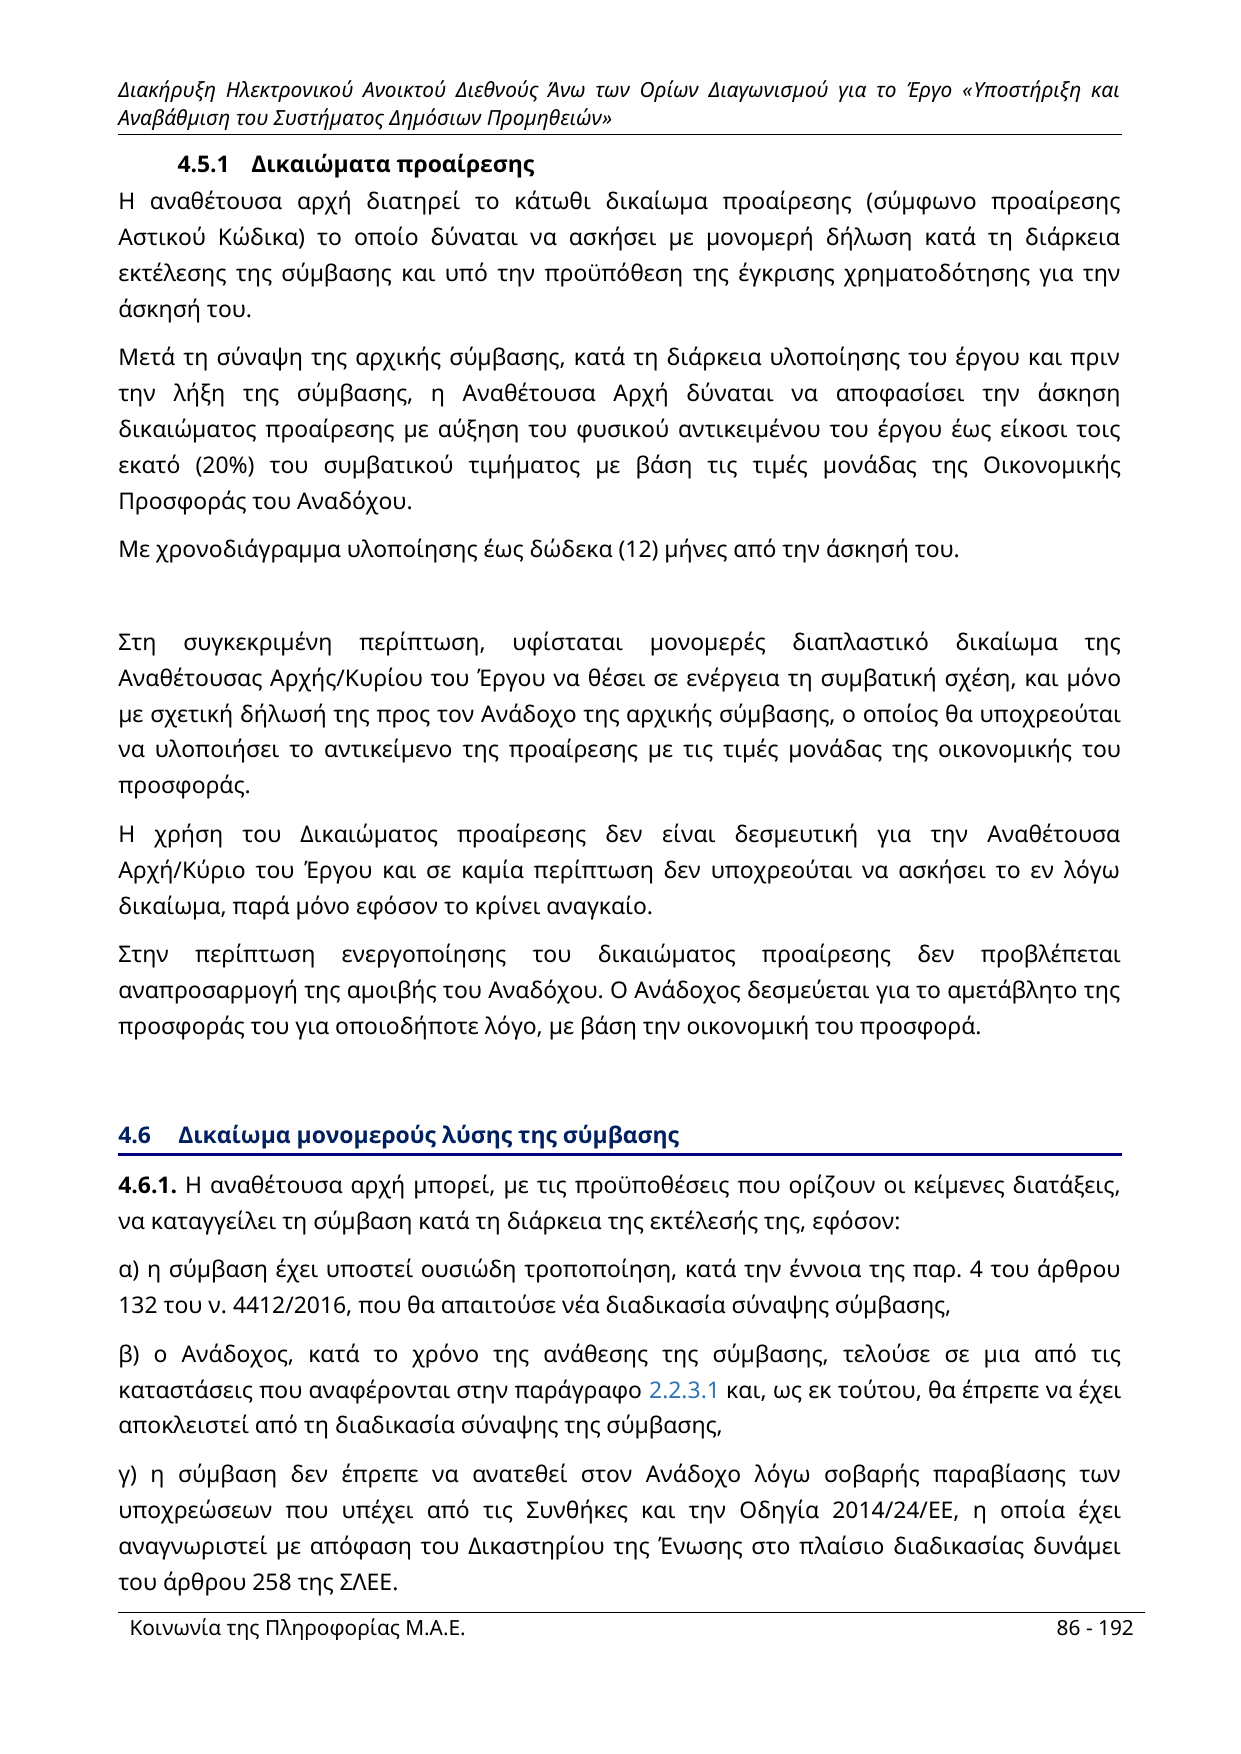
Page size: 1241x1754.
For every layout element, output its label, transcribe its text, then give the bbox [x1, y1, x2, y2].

text γ) η σύμβαση δεν έπρεπε να ανατεθεί στον Ανάδοχο λόγω σοβαρής παραβίασης των υποχρεώσεων που υπέχει από τις Συνθήκες και την Οδηγία 2014/24/ΕΕ, η οποία έχει αναγνωριστεί με απόφαση του Δικαστηρίου της Ένωσης στο πλαίσιο διαδικασίας δυνάμει του άρθρου 258 της ΣΛΕΕ. [118, 1458, 1122, 1597]
text α) η σύμβαση έχει υποστεί ουσιώδη τροποποίηση, κατά την έννοια της παρ. 4 του άρθρου 132 του ν. 4412/2016, που θα απαιτούσε νέα διαδικασία σύναψης σύμβασης, [118, 1253, 1122, 1320]
text Η αναθέτουσα αρχή διατηρεί το κάτωθι δικαίωμα προαίρεσης (σύμφωνο προαίρεσης Αστικού Κώδικα) το οποίο δύναται να ασκήσει με μονομερή δήλωση κατά τη διάρκεια εκτέλεσης της σύμβασης και υπό την προϋπόθεση της έγκρισης χρηματοδότησης για την άσκησή του. [118, 185, 1122, 324]
subtitle Δικαιώματα προαίρεσης [177, 147, 1122, 179]
text Η χρήση του Δικαιώματος προαίρεσης δεν είναι δεσμευτική για την Αναθέτουσα Αρχή/Κύριο του Έργου και σε καμία περίπτωση δεν υποχρεούται να ασκήσει το εν λόγω δικαίωμα, παρά μόνο εφόσον το κρίνει αναγκαίο. [118, 818, 1122, 921]
text 4.6.1. Η αναθέτουσα αρχή μπορεί, με τις προϋποθέσεις που ορίζουν οι κείμενες διατάξεις, να καταγγείλει τη σύμβαση κατά τη διάρκεια της εκτέλεσής της, εφόσον: [118, 1169, 1122, 1236]
text Στην περίπτωση ενεργοποίησης του δικαιώματος προαίρεσης δεν προβλέπεται αναπροσαρμογή της αμοιβής του Αναδόχου. Ο Ανάδοχος δεσμεύεται για το αμετάβλητο της προσφοράς του για οποιοδήποτε λόγο, με βάση την οικονομική του προσφορά. [118, 938, 1122, 1041]
text Με χρονοδιάγραμμα υλοποίησης έως δώδεκα (12) μήνες από την άσκησή του. [118, 533, 1122, 565]
text Στη συγκεκριμένη περίπτωση, υφίσταται μονομερές διαπλαστικό δικαίωμα της Αναθέτουσας Αρχής/Κυρίου του Έργου να θέσει σε ενέργεια τη συμβατική σχέση, και μόνο με σχετική δήλωσή της προς τον Ανάδοχο της αρχικής σύμβασης, ο οποίος θα υποχρεούται να υλοποιήσει το αντικείμενο της προαίρεσης με τις τιμές μονάδας της οικονομικής του προσφοράς. [118, 626, 1122, 801]
text Μετά τη σύναψη της αρχικής σύμβασης, κατά τη διάρκεια υλοποίησης του έργου και πριν την λήξη της σύμβασης, η Αναθέτουσα Αρχή δύναται να αποφασίσει την άσκηση δικαιώματος προαίρεσης με αύξηση του φυσικού αντικειμένου του έργου έως είκοσι τοις εκατό (20%) του συμβατικού τιμήματος με βάση τις τιμές μονάδας της Οικονομικής Προσφοράς του Αναδόχου. [118, 341, 1122, 516]
text β) ο Ανάδοχος, κατά το χρόνο της ανάθεσης της σύμβασης, τελούσε σε μια από τις καταστάσεις που αναφέρονται στην παράγραφο 2.2.3.1 και, ως εκ τούτου, θα έπρεπε να έχει αποκλειστεί από τη διαδικασία σύναψης της σύμβασης, [118, 1338, 1122, 1441]
subtitle Δικαίωμα μονομερούς λύσης της σύμβασης [118, 1119, 1122, 1153]
